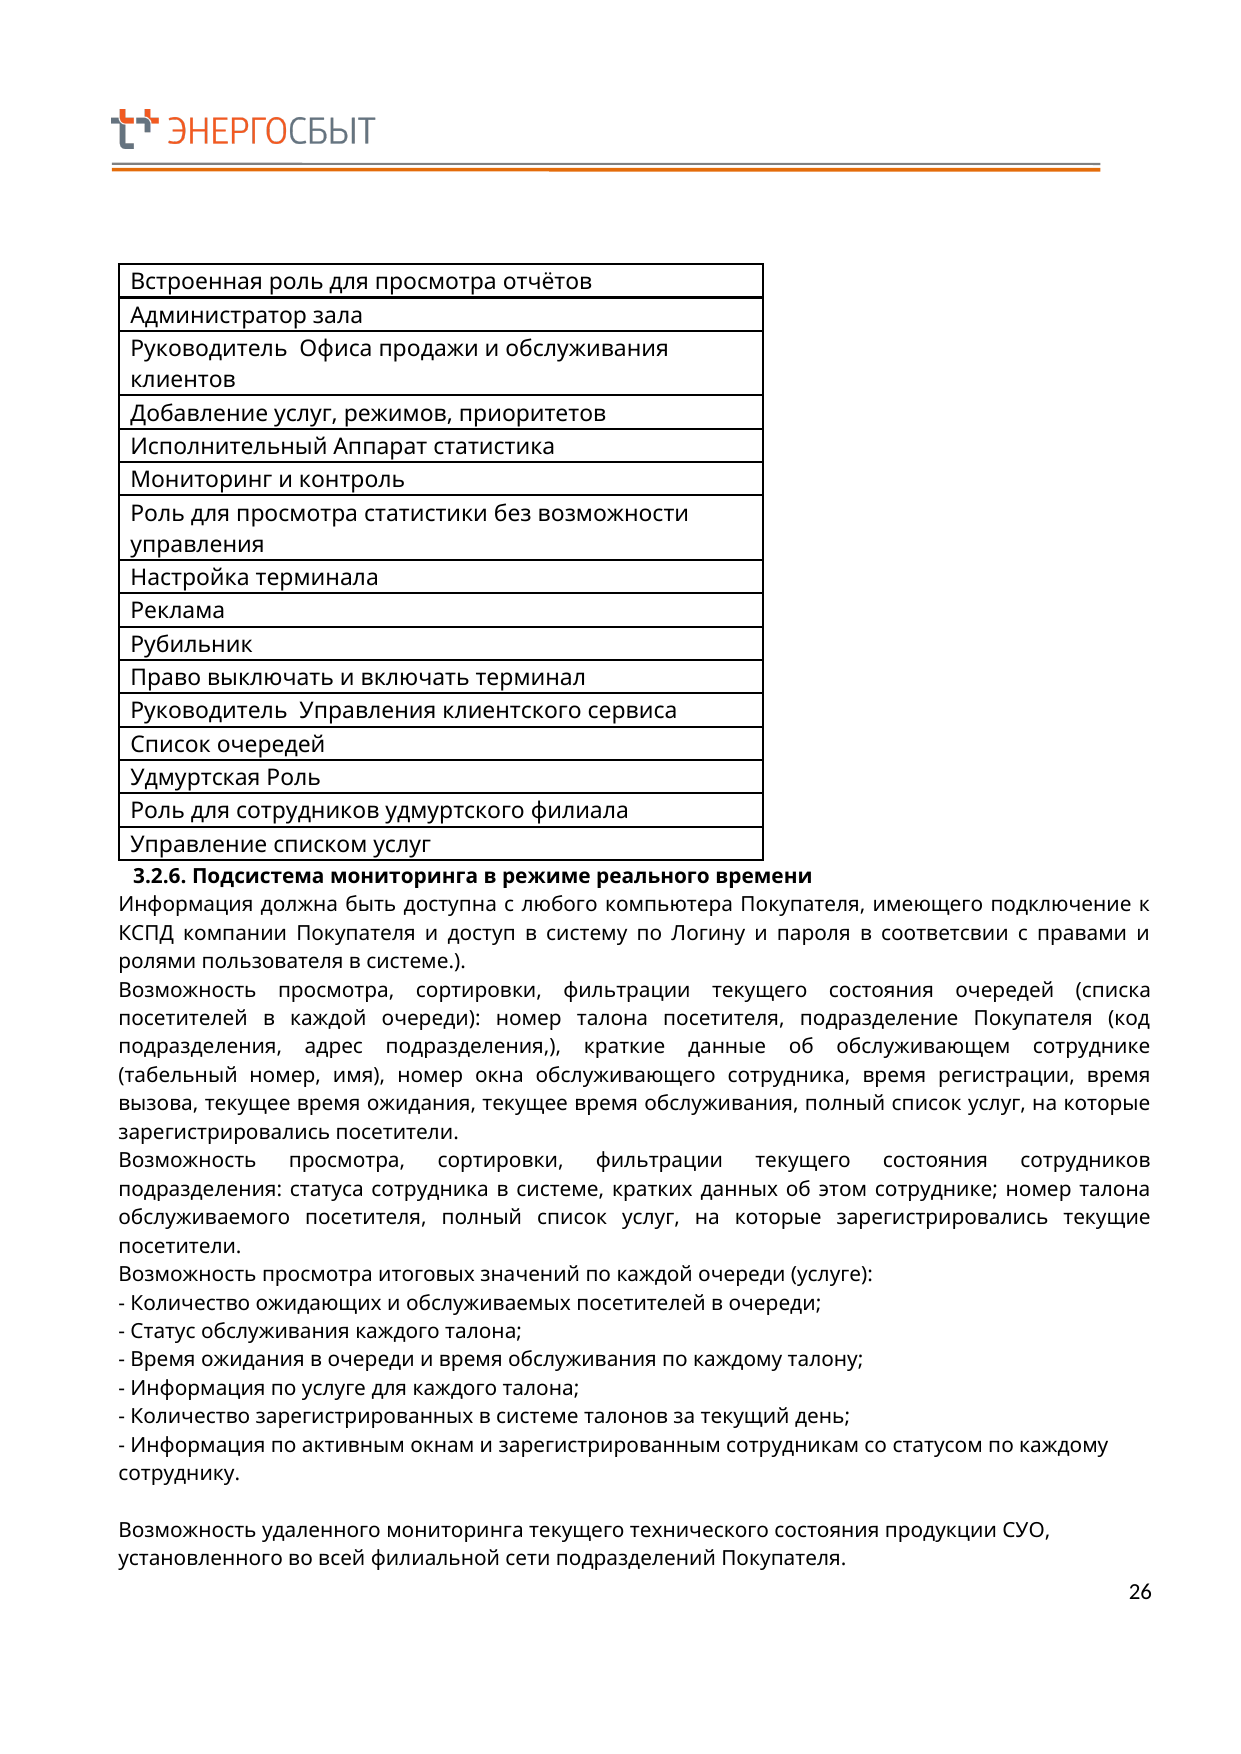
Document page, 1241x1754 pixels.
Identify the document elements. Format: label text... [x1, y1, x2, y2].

text 3.2.6. Подсистема мониторинга в режиме реального времени [133, 861, 1152, 889]
table_cell Руководитель Офиса продажи и обслуживания клиентов [120, 332, 762, 394]
table_cell Настройка терминала [120, 561, 762, 592]
table_cell Исполнительный Аппарат статистика [120, 430, 762, 461]
text - Время ожидания в очереди и время обслуживания по каждому талону; [118, 1344, 1152, 1373]
table_cell Удмуртская Роль [120, 761, 762, 792]
table_cell Добавление услуг, режимов, приоритетов [120, 396, 762, 428]
text Возможность просмотра, сортировки, фильтрации текущего состояния очередей (списка посетителей в каждой очереди): номер талона посетителя, подразделение Покупателя (код подразделения, адрес подразделения,), краткие данные об обслуживающем сотруднике (табельный номер, имя), номер окна обслуживающего сотрудника, время регистрации, время вызова, текущее время ожидания, текущее время обслуживания, полный список услуг, на которые зарегистрировались посетители. [118, 975, 1152, 1145]
table_cell Реклама [120, 594, 762, 626]
picture [111, 109, 380, 149]
table_cell Роль для просмотра статистики без возможности управления [120, 496, 762, 559]
text - Статус обслуживания каждого талона; [118, 1316, 1152, 1344]
text Возможность просмотра итоговых значений по каждой очереди (услуге): [118, 1259, 1152, 1288]
table_cell Рубильник [120, 628, 762, 659]
table_cell Мониторинг и контроль [120, 463, 762, 494]
text Возможность удаленного мониторинга текущего технического состояния продукции СУО, установленного во всей филиальной сети подразделений Покупателя. [118, 1515, 1152, 1572]
table_cell Управление списком услуг [120, 828, 762, 859]
table_cell Список очередей [120, 728, 762, 759]
text Информация должна быть доступна с любого компьютера Покупателя, имеющего подключение к КСПД компании Покупателя и доступ в систему по Логину и пароля в соответсвии с правами и ролями пользователя в системе.). [118, 889, 1152, 975]
table_cell Встроенная роль для просмотра отчётов [120, 265, 762, 296]
text - Информация по услуге для каждого талона; [118, 1373, 1152, 1401]
table_cell Администратор зала [120, 299, 762, 330]
text - Количество ожидающих и обслуживаемых посетителей в очереди; [118, 1288, 1152, 1316]
table_cell Право выключать и включать терминал [120, 661, 762, 692]
table_cell Роль для сотрудников удмуртского филиала [120, 794, 762, 826]
text - Информация по активным окнам и зарегистрированным сотрудникам со статусом по каждому сотруднику. [118, 1430, 1152, 1487]
table_cell Руководитель Управления клиентского сервиса [120, 694, 762, 726]
text Возможность просмотра, сортировки, фильтрации текущего состояния сотрудников подразделения: статуса сотрудника в системе, кратких данных об этом сотруднике; номер талона обслуживаемого посетителя, полный список услуг, на которые зарегистрировались текущие посетители. [118, 1145, 1152, 1259]
text - Количество зарегистрированных в системе талонов за текущий день; [118, 1401, 1152, 1430]
